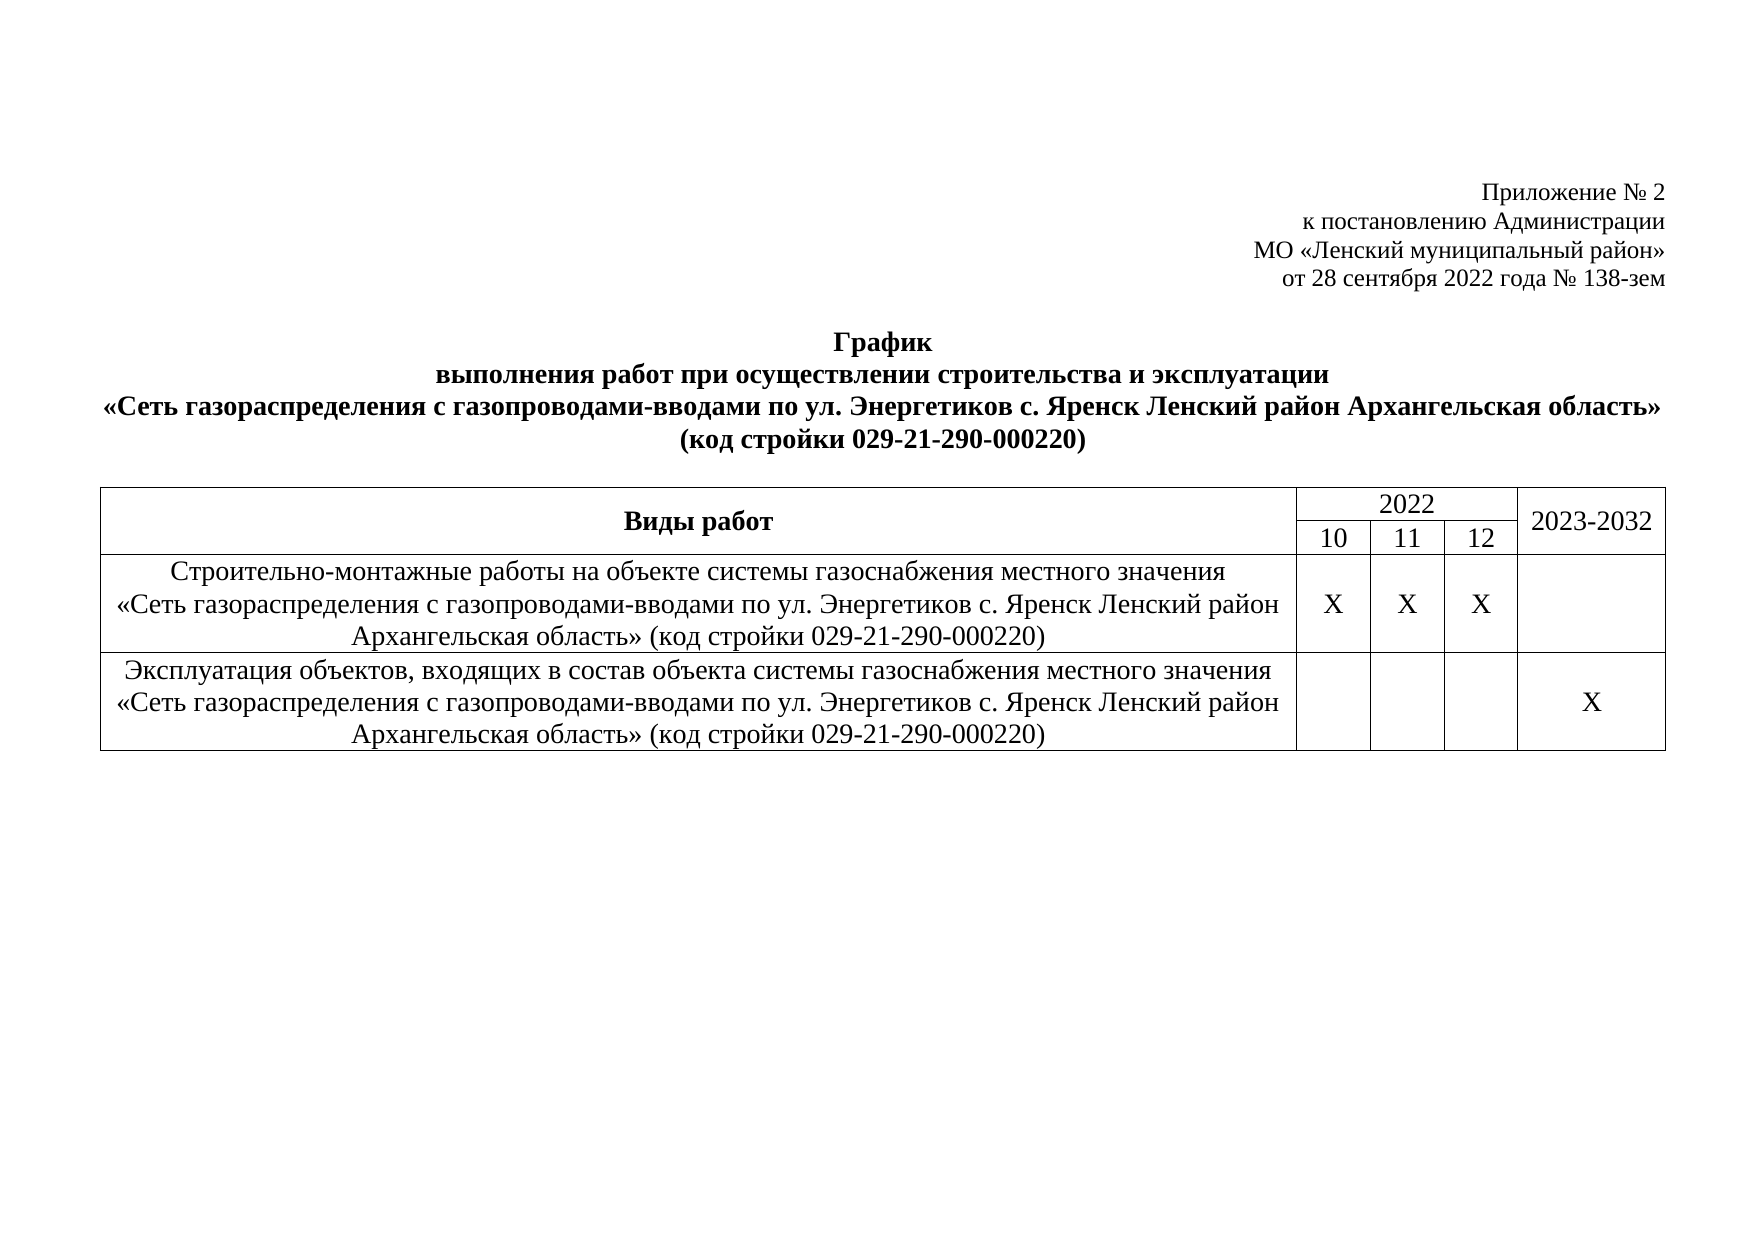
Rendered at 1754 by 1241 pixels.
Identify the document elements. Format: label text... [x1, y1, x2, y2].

table_cell [1297, 653, 1370, 750]
text Приложение № 2 [100, 177, 1665, 206]
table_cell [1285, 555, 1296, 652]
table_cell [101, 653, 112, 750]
text «Сеть газораспределения с газопроводами-вводами по ул. Энергетиков с. Яренск Ленский район Архангельская область» (код стройки 029-21-290-000220) [100, 389, 1665, 454]
table_cell [1371, 653, 1444, 750]
table_header 2023-2032 [1518, 488, 1665, 553]
table_cell [1445, 653, 1517, 750]
text МО «Ленский муниципальный район» [100, 235, 1665, 263]
table_header 2022 [1297, 488, 1517, 520]
table_header Виды работ [101, 488, 1296, 553]
text выполнения работ при осуществлении строительства и эксплуатации [100, 357, 1665, 389]
table_cell [1518, 555, 1665, 652]
table_cell 11 [1371, 521, 1444, 553]
text к постановлению Администрации [100, 206, 1665, 235]
table_cell X [1518, 653, 1665, 750]
table_cell X [1371, 555, 1444, 652]
text от 28 сентября 2022 года № 138-зем [100, 263, 1665, 292]
table_cell X [1445, 555, 1517, 652]
text График [100, 324, 1665, 357]
table_cell 12 [1445, 521, 1517, 553]
table_cell X [1297, 555, 1370, 652]
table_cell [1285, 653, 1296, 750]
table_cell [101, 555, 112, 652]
table_cell 10 [1297, 521, 1370, 553]
